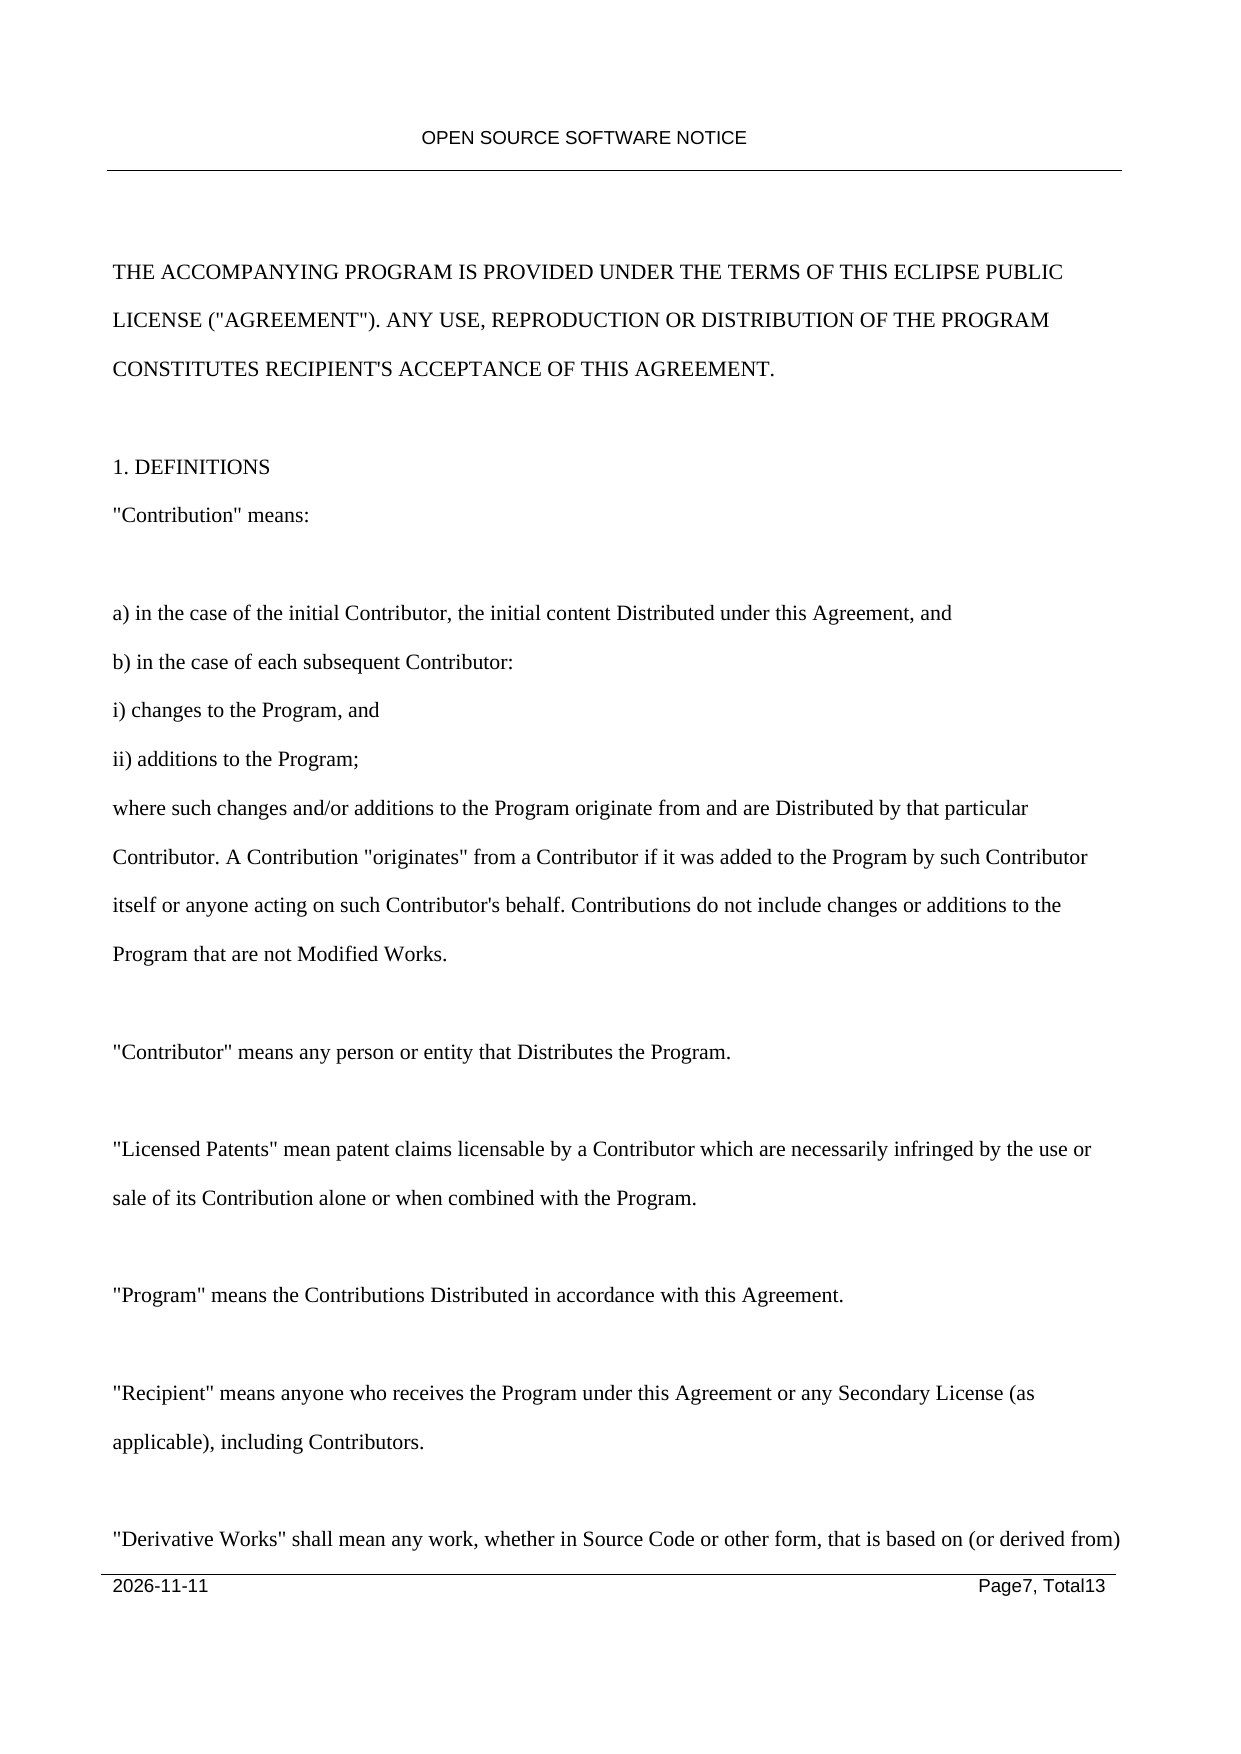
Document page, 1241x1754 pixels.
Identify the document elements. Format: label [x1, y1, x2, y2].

text [112, 206, 1128, 1555]
